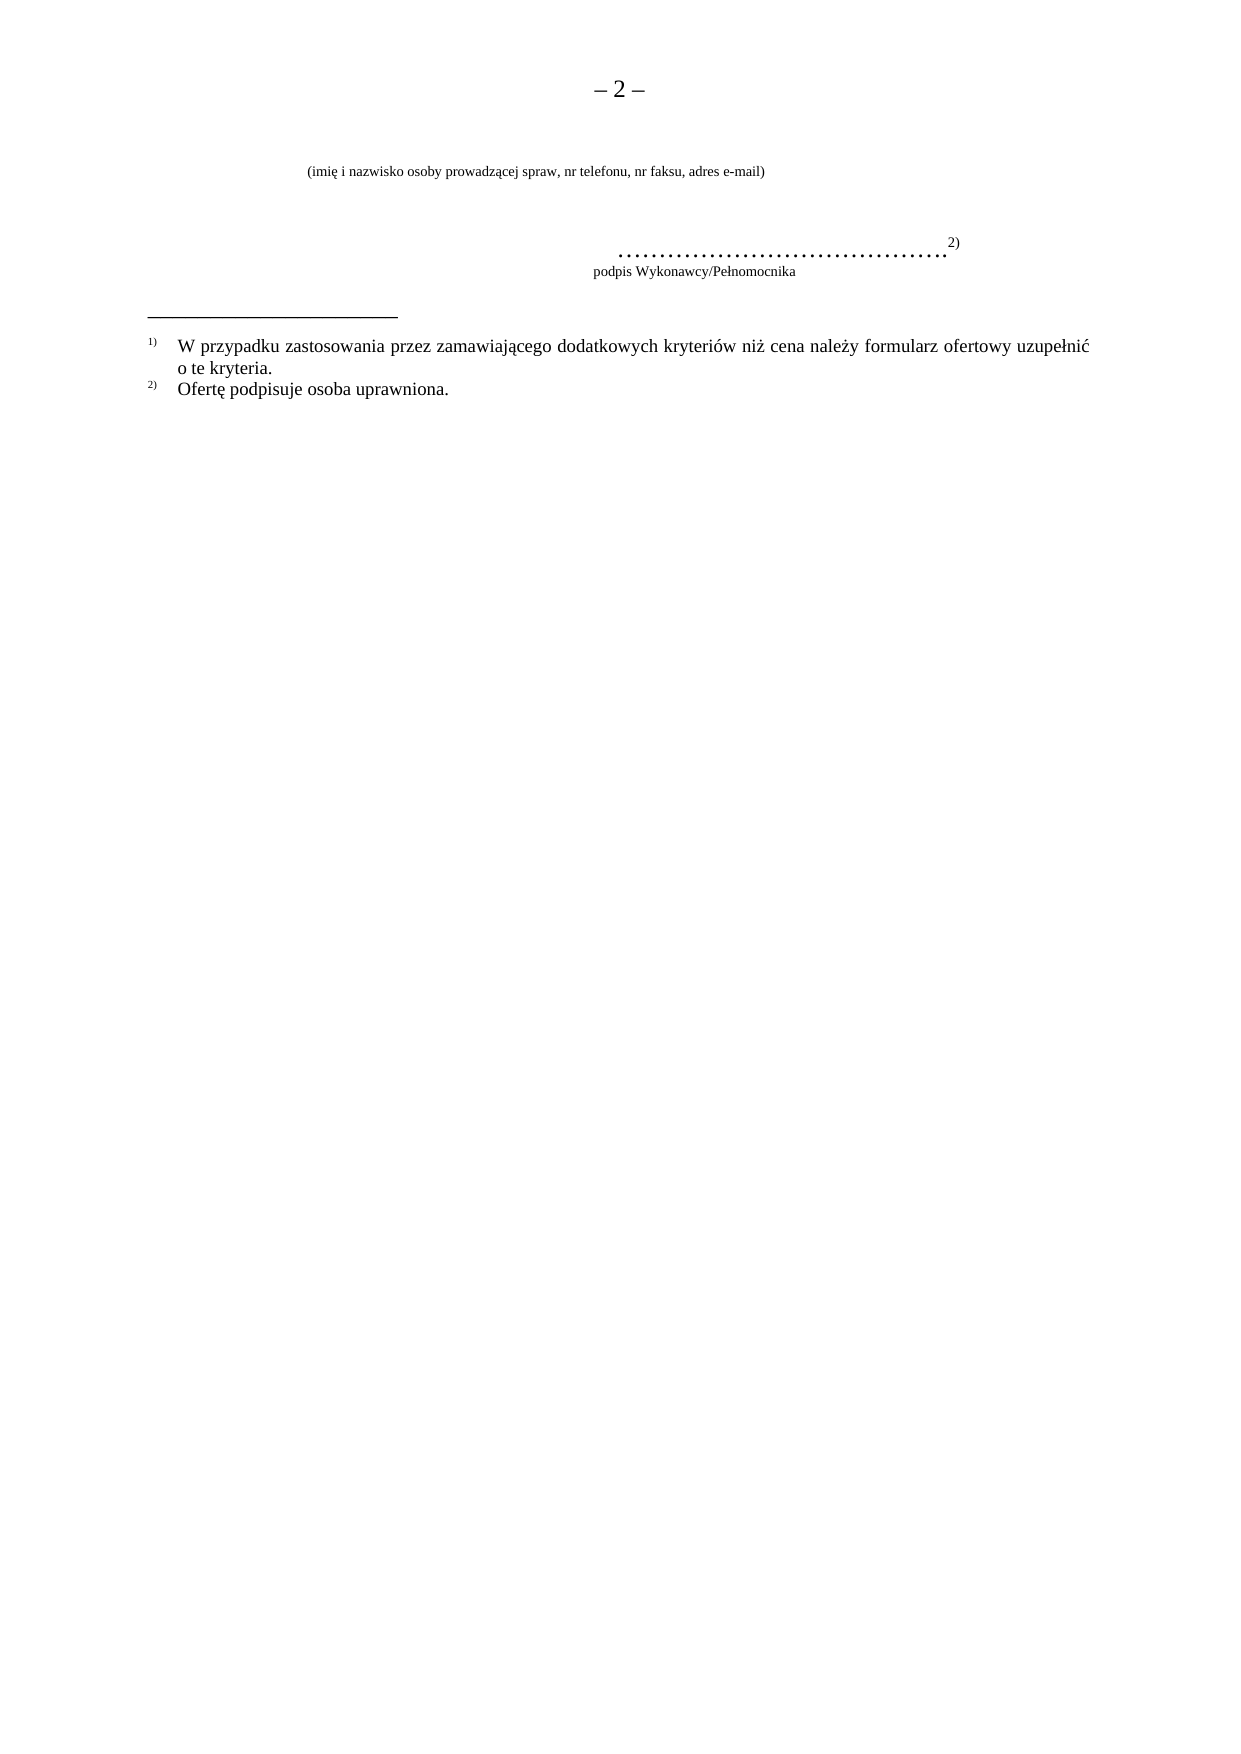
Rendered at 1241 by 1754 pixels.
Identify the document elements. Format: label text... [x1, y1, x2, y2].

text ………………………………….2) [148, 234, 1091, 263]
text (imię i nazwisko osoby prowadzącej spraw, nr telefonu, nr faksu, adres e-mail) [148, 162, 1091, 191]
text 1) W przypadku zastosowania przez zamawiającego dodatkowych kryteriów niż cena należy formularz ofertowy uzupełnić o te kryteria. [148, 335, 1091, 378]
text ____________________ [148, 292, 1091, 321]
text podpis Wykonawcy/Pełnomocnika [148, 263, 1091, 292]
text 2) Ofertę podpisuje osoba uprawniona. [148, 378, 1091, 400]
